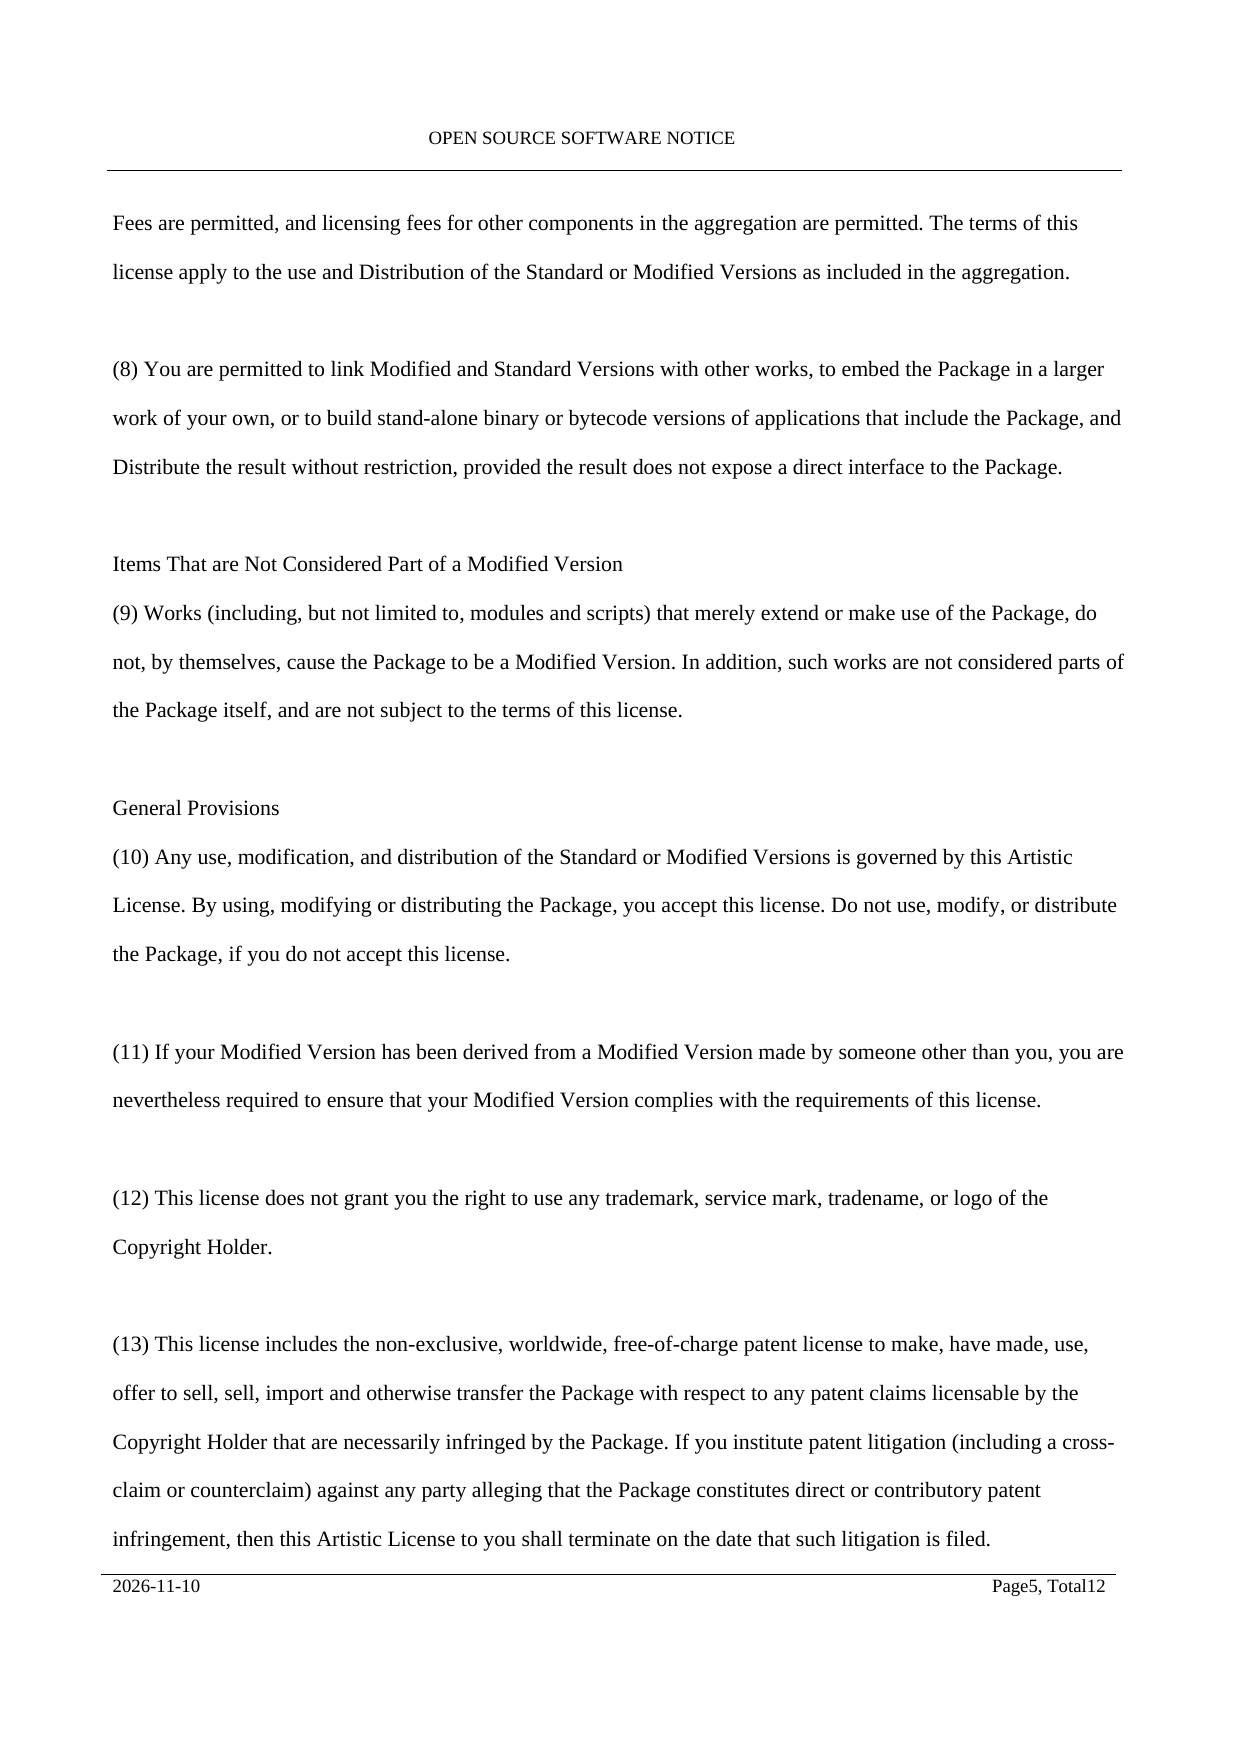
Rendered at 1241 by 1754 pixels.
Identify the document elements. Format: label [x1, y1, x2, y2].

text [112, 206, 1128, 1555]
